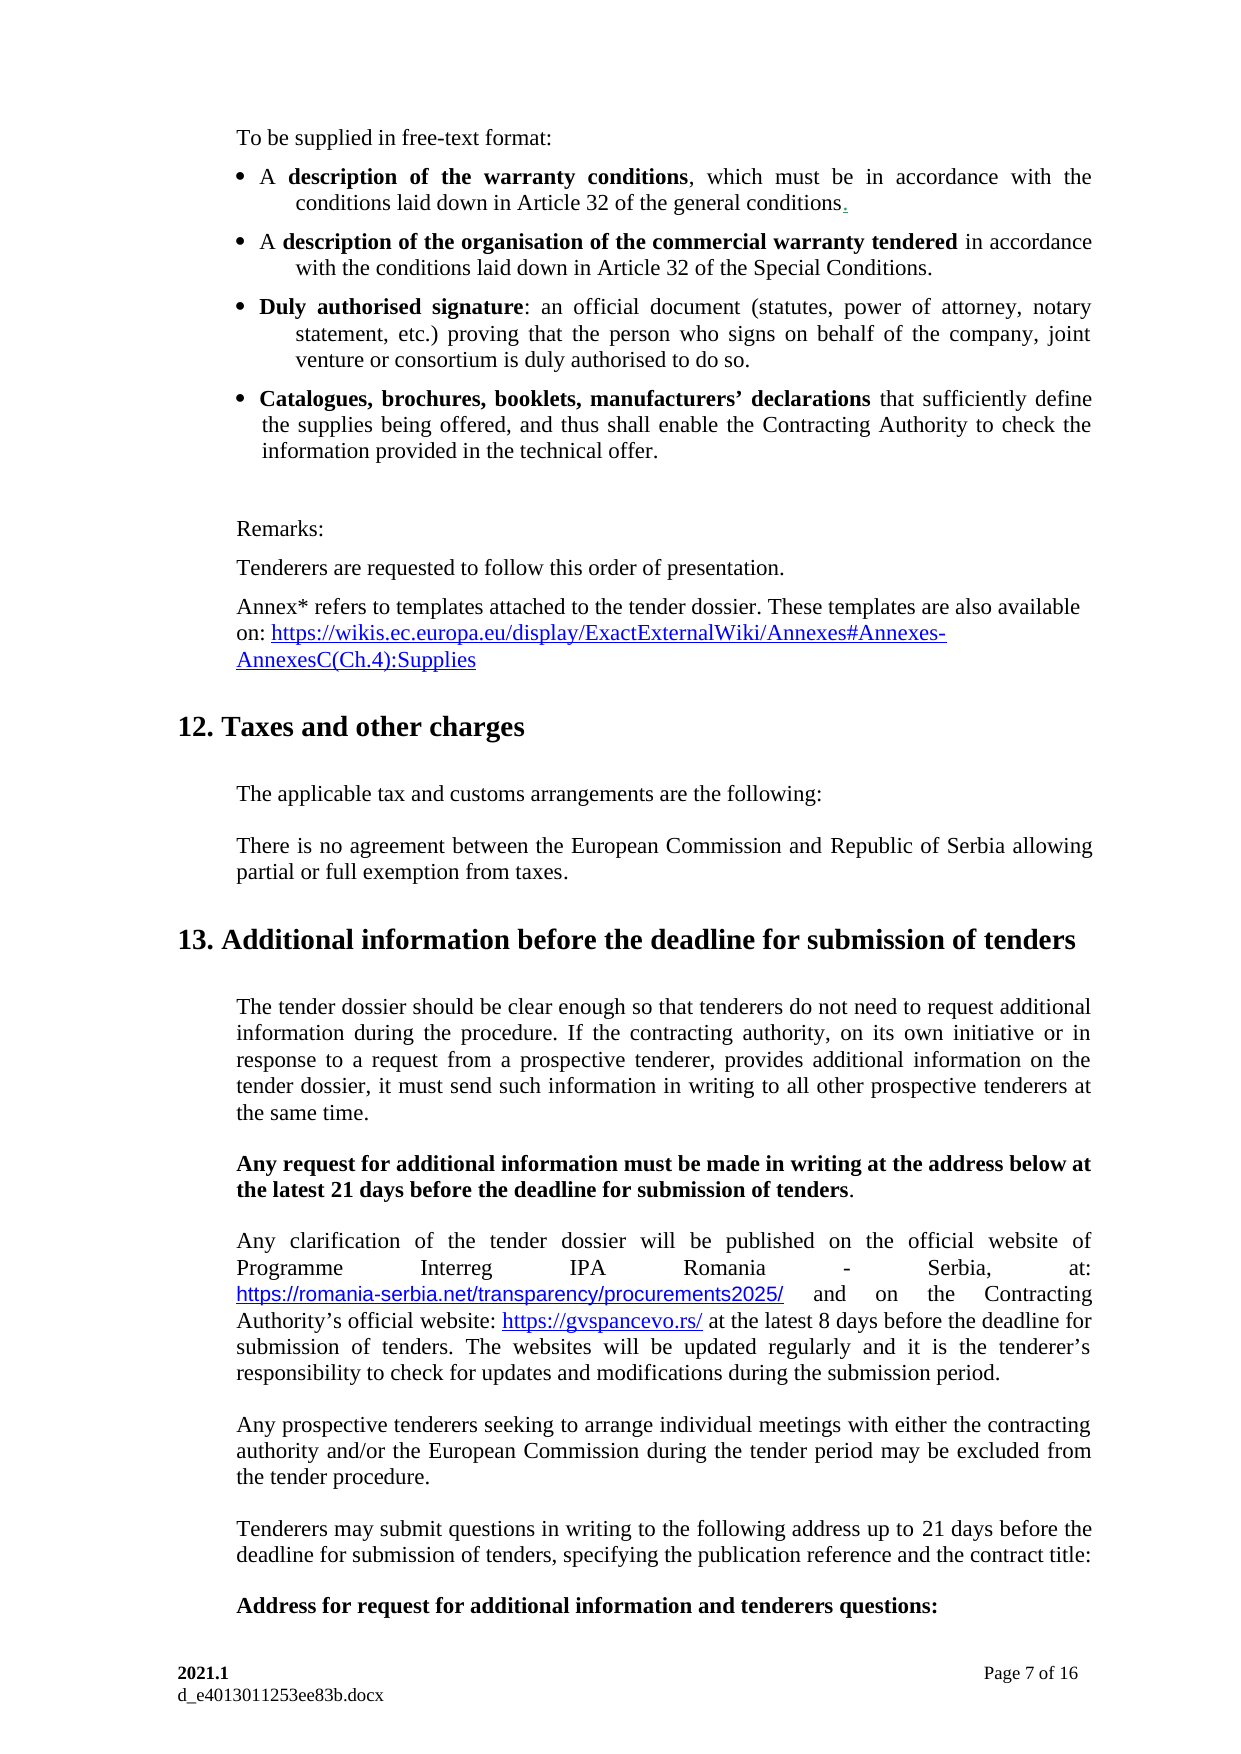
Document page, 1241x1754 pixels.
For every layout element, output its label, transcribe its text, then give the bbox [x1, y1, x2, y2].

text The tender dossier should be clear enough so that tenderers do not need to request additional information during the procedure. If the contracting authority, on its own initiative or in response to a request from a prospective tenderer, provides additional information on the tender dossier, it must send such information in writing to all other prospective tenderers at the same time. [236, 993, 1092, 1125]
text Address for request for additional information and tenderers questions: [236, 1592, 1092, 1619]
text Any request for additional information must be made in writing at the address below at the latest 21 days before the deadline for submission of tenders. [236, 1150, 1092, 1203]
list A description of the organisation of the commercial warranty tendered in accordance with the conditions laid down in Article 32 of the Special Conditions. [236, 228, 1092, 281]
text To be supplied in free-text format: [236, 124, 1092, 150]
text Remarks: [236, 515, 1092, 542]
subtitle 13. Additional information before the deadline for submission of tenders [177, 922, 1092, 956]
list Duly authorised signature: an official document (statutes, power of attorney, notary statement, etc.) proving that the person who signs on behalf of the company, joint venture or consortium is duly authorised to do so. [236, 293, 1092, 372]
text Tenderers may submit questions in writing to the following address up to 21 days before the deadline for submission of tenders, specifying the publication reference and the contract title: [236, 1515, 1092, 1567]
list Catalogues, brochures, booklets, manufacturers’ declarations that sufficiently define the supplies being offered, and thus shall enable the Contracting Authority to check the information provided in the technical offer. [236, 385, 1092, 464]
text Annex* refers to templates attached to the tender dossier. These templates are also available on: https://wikis.ec.europa.eu/display/ExactExternalWiki/Annexes#Annexes-AnnexesC(Ch.4):Supplies [236, 593, 1092, 672]
text Tenderers are requested to follow this order of presentation. [236, 554, 1092, 580]
text Any clarification of the tender dossier will be published on the official website of Programme Interreg IPA Romania - Serbia, at: https://romania-serbia.net/transparency/procurements2025/ and on the Contracting Authority’s official website: https://gvspancevo.rs/ at the latest 8 days before the deadline for submission of tenders. The websites will be updated regularly and it is the tenderer’s responsibility to check for updates and modifications during the submission period. [236, 1228, 1092, 1386]
list A description of the warranty conditions, which must be in accordance with the conditions laid down in Article 32 of the general conditions. [236, 163, 1092, 216]
subtitle 12. Taxes and other charges [177, 709, 1092, 743]
subtitle The applicable tax and customs arrangements are the following: [236, 781, 1092, 807]
text There is no agreement between the European Commission and Republic of Serbia allowing partial or full exemption from taxes. [236, 832, 1092, 884]
